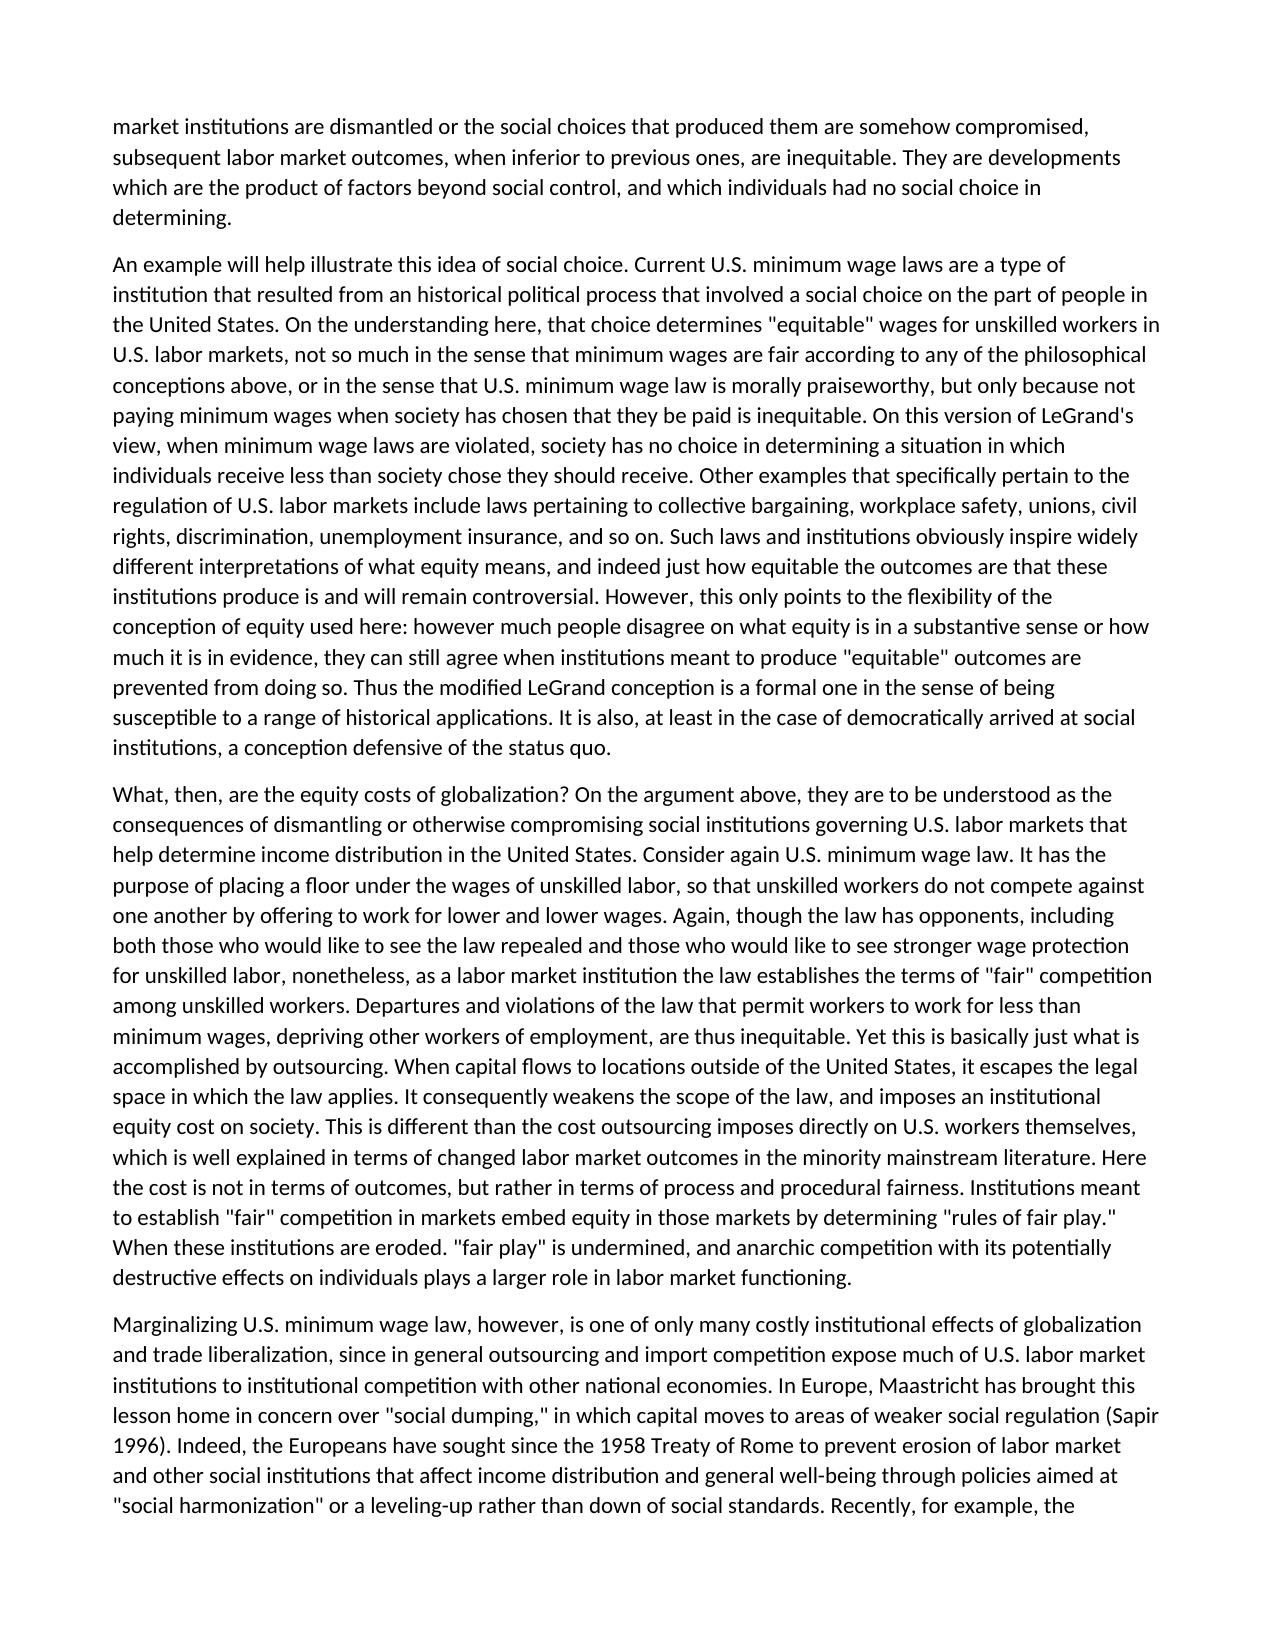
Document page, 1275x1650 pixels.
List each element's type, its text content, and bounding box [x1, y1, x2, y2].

text An example will help illustrate this idea of social choice. Current U.S. minimum wage laws are a type of institution that resulted from an historical political process that involved a social choice on the part of people in the United States. On the understanding here, that choice determines "equitable" wages for unskilled workers in U.S. labor markets, not so much in the sense that minimum wages are fair according to any of the philosophical conceptions above, or in the sense that U.S. minimum wage law is morally praiseworthy, but only because not paying minimum wages when society has chosen that they be paid is inequitable. On this version of LeGrand's view, when minimum wage laws are violated, society has no choice in determining a situation in which individuals receive less than society chose they should receive. Other examples that specifically pertain to the regulation of U.S. labor markets include laws pertaining to collective bargaining, workplace safety, unions, civil rights, discrimination, unemployment insurance, and so on. Such laws and institutions obviously inspire widely different interpretations of what equity means, and indeed just how equitable the outcomes are that these institutions produce is and will remain controversial. However, this only points to the flexibility of the conception of equity used here: however much people disagree on what equity is in a substantive sense or how much it is in evidence, they can still agree when institutions meant to produce "equitable" outcomes are prevented from doing so. Thus the modified LeGrand conception is a formal one in the sense of being susceptible to a range of historical applications. It is also, at least in the case of democratically arrived at social institutions, a conception defensive of the status quo. [112, 250, 1162, 761]
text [112, 112, 1162, 231]
text What, then, are the equity costs of globalization? On the argument above, they are to be understood as the consequences of dismantling or otherwise compromising social institutions governing U.S. labor markets that help determine income distribution in the United States. Consider again U.S. minimum wage law. It has the purpose of placing a floor under the wages of unskilled labor, so that unskilled workers do not compete against one another by offering to work for lower and lower wages. Again, though the law has opponents, including both those who would like to see the law repealed and those who would like to see stronger wage protection for unskilled labor, nonetheless, as a labor market institution the law establishes the terms of "fair" competition among unskilled workers. Departures and violations of the law that permit workers to work for less than minimum wages, depriving other workers of employment, are thus inequitable. Yet this is basically just what is accomplished by outsourcing. When capital flows to locations outside of the United States, it escapes the legal space in which the law applies. It consequently weakens the scope of the law, and imposes an institutional equity cost on society. This is different than the cost outsourcing imposes directly on U.S. workers themselves, which is well explained in terms of changed labor market outcomes in the minority mainstream literature. Here the cost is not in terms of outcomes, but rather in terms of process and procedural fairness. Institutions meant to establish "fair" competition in markets embed equity in those markets by determining "rules of fair play." When these institutions are eroded. "fair play" is undermined, and anarchic competition with its potentially destructive effects on individuals plays a larger role in labor market functioning. [112, 780, 1162, 1292]
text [112, 1310, 1162, 1520]
